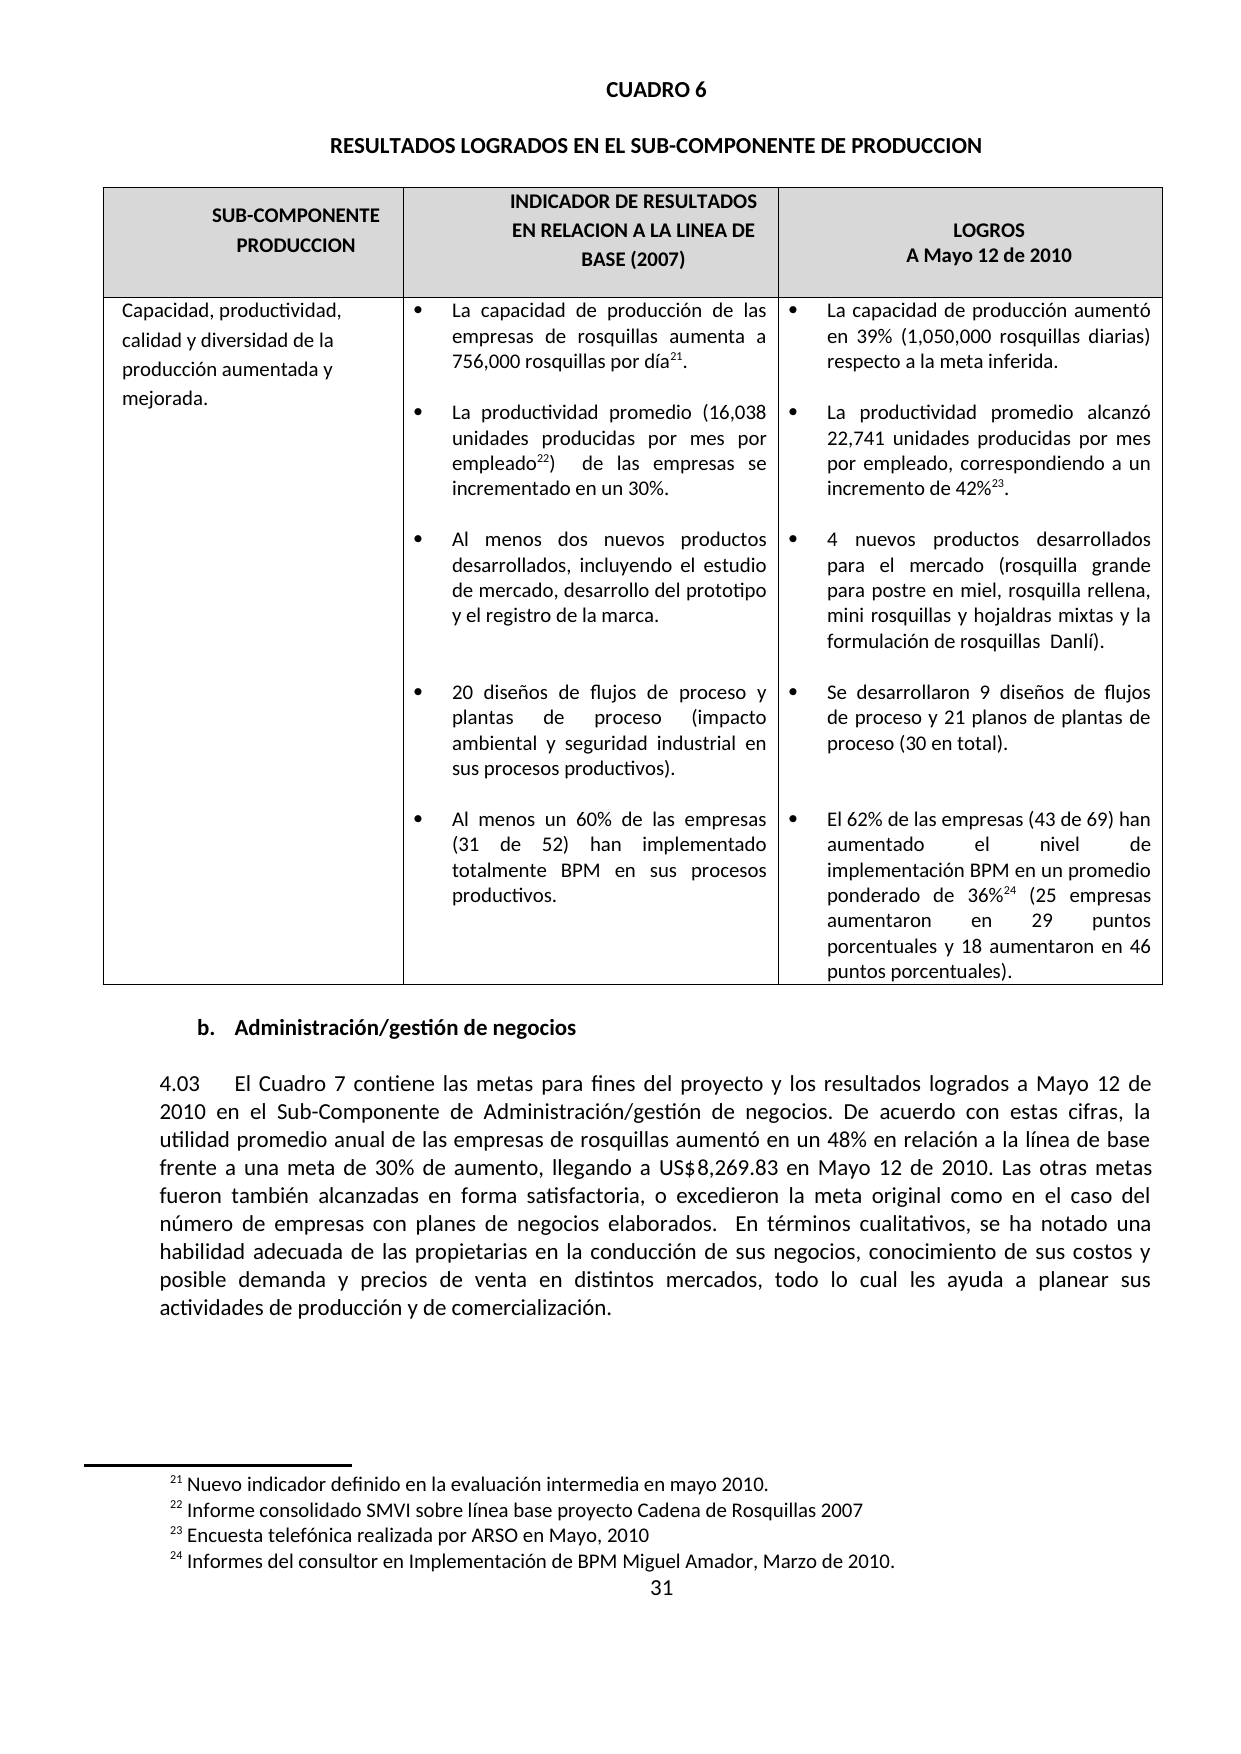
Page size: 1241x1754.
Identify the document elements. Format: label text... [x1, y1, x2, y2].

table_cell Capacidad, productividad, calidad y diversidad de la producción aumentada y mejorada. [104, 298, 403, 984]
list Administración/gestión de negocios [197, 1013, 1153, 1041]
table_cell La capacidad de producción aumentó en 39% (1,050,000 rosquillas diarias) respecto a la meta inferida. La productividad promedio alcanzó 22,741 unidades producidas por mes por empleado, correspondiendo a un incremento de 42%. 4 nuevos productos desarrollados para el mercado (rosquilla grande para postre en miel, rosquilla rellena, mini rosquillas y hojaldras mixtas y la formulación de rosquillas Danlí). Se desarrollaron 9 diseños de flujos de proceso y 21 planos de plantas de proceso (30 en total). El 62% de las empresas (43 de 69) han aumentado el nivel de implementación BPM en un promedio ponderado de 36% (25 empresas aumentaron en 29 puntos porcentuales y 18 aumentaron en 46 puntos porcentuales). [779, 298, 1162, 984]
table_header LOGROS A Mayo 12 de 2010 [779, 188, 1162, 297]
table_header SUB-COMPONENTE PRODUCCION [104, 188, 403, 297]
text 4.03 El Cuadro 7 contiene las metas para fines del proyecto y los resultados logrados a Mayo 12 de 2010 en el Sub-Componente de Administración/gestión de negocios. De acuerdo con estas cifras, la utilidad promedio anual de las empresas de rosquillas aumentó en un 48% en relación a la línea de base frente a una meta de 30% de aumento, llegando a US$8,269.83 en Mayo 12 de 2010. Las otras metas fueron también alcanzadas en forma satisfactoria, o excedieron la meta original como en el caso del número de empresas con planes de negocios elaborados. En términos cualitativos, se ha notado una habilidad adecuada de las propietarias en la conducción de sus negocios, conocimiento de sus costos y posible demanda y precios de venta en distintos mercados, todo lo cual les ayuda a planear sus actividades de producción y de comercialización. [159, 1069, 1153, 1321]
text RESULTADOS LOGRADOS EN EL SUB-COMPONENTE DE PRODUCCION [159, 131, 1153, 159]
table_header INDICADOR DE RESULTADOS EN RELACION A LA LINEA DE BASE (2007) [404, 188, 778, 297]
text CUADRO 6 [159, 75, 1153, 103]
table_cell La capacidad de producción de las empresas de rosquillas aumenta a 756,000 rosquillas por día. La productividad promedio (16,038 unidades producidas por mes por empleado) de las empresas se incrementado en un 30%. Al menos dos nuevos productos desarrollados, incluyendo el estudio de mercado, desarrollo del prototipo y el registro de la marca. 20 diseños de flujos de proceso y plantas de proceso (impacto ambiental y seguridad industrial en sus procesos productivos). Al menos un 60% de las empresas (31 de 52) han implementado totalmente BPM en sus procesos productivos. [404, 298, 778, 984]
